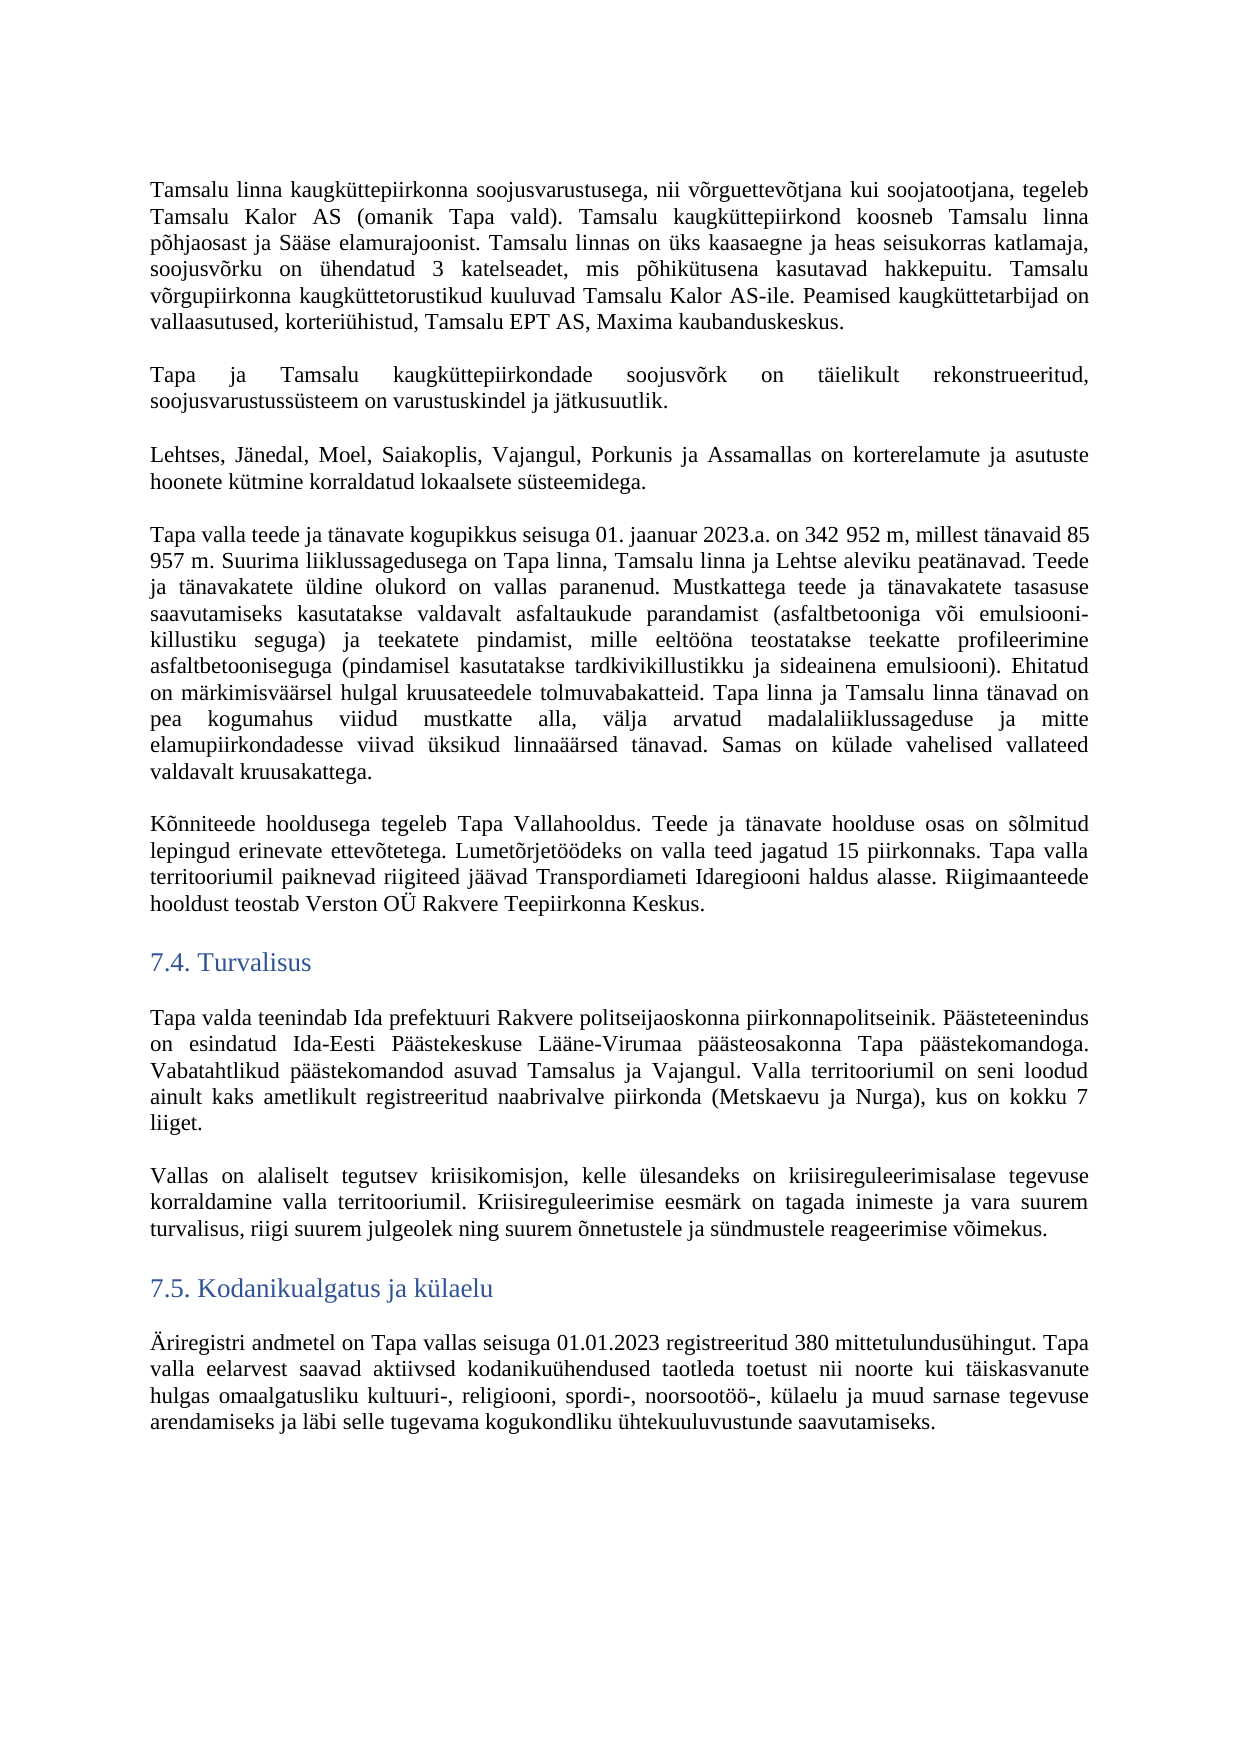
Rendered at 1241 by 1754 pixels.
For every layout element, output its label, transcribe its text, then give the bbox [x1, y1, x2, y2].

subtitle 7.4. Turvalisus [150, 946, 1090, 978]
text Tamsalu linna kaugküttepiirkonna soojusvarustusega, nii võrguettevõtjana kui soojatootjana, tegeleb Tamsalu Kalor AS (omanik Tapa vald). Tamsalu kaugküttepiirkond koosneb Tamsalu linna põhjaosast ja Sääse elamurajoonist. Tamsalu linnas on üks kaasaegne ja heas seisukorras katlamaja, soojusvõrku on ühendatud 3 katelseadet, mis põhikütusena kasutavad hakkepuitu. Tamsalu võrgupiirkonna kaugküttetorustikud kuuluvad Tamsalu Kalor AS-ile. Peamised kaugküttetarbijad on vallaasutused, korteriühistud, Tamsalu EPT AS, Maxima kaubanduskeskus. [150, 176, 1090, 334]
subtitle 7.5. Kodanikualgatus ja külaelu [150, 1272, 1090, 1303]
text Lehtses, Jänedal, Moel, Saiakoplis, Vajangul, Porkunis ja Assamallas on korterelamute ja asutuste hoonete kütmine korraldatud lokaalsete süsteemidega. [150, 442, 1090, 494]
text Tapa valla teede ja tänavate kogupikkus seisuga 01. jaanuar 2023.a. on 342 952 m, millest tänavaid 85 957 m. Suurima liiklussagedusega on Tapa linna, Tamsalu linna ja Lehtse aleviku peatänavad. Teede ja tänavakatete üldine olukord on vallas paranenud. Mustkattega teede ja tänavakatete tasasuse saavutamiseks kasutatakse valdavalt asfaltaukude parandamist (asfaltbetooniga või emulsiooni-killustiku seguga) ja teekatete pindamist, mille eeltööna teostatakse teekatte profileerimine asfaltbetooniseguga (pindamisel kasutatakse tardkivikillustikku ja sideainena emulsiooni). Ehitatud on märkimisväärsel hulgal kruusateedele tolmuvabakatteid. Tapa linna ja Tamsalu linna tänavad on pea kogumahus viidud mustkatte alla, välja arvatud madalaliiklussageduse ja mitte elamupiirkondadesse viivad üksikud linnaäärsed tänavad. Samas on külade vahelised vallateed valdavalt kruusakattega. [150, 521, 1090, 784]
text Tapa valda teenindab Ida prefektuuri Rakvere politseijaoskonna piirkonnapolitseinik. Päästeteenindus on esindatud Ida-Eesti Päästekeskuse Lääne-Virumaa päästeosakonna Tapa päästekomandoga. Vabatahtlikud päästekomandod asuvad Tamsalus ja Vajangul. Valla territooriumil on seni loodud ainult kaks ametlikult registreeritud naabrivalve piirkonda (Metskaevu ja Nurga), kus on kokku 7 liiget. [150, 1004, 1090, 1136]
text Vallas on alaliselt tegutsev kriisikomisjon, kelle ülesandeks on kriisireguleerimisalase tegevuse korraldamine valla territooriumil. Kriisireguleerimise eesmärk on tagada inimeste ja vara suurem turvalisus, riigi suurem julgeolek ning suurem õnnetustele ja sündmustele reageerimise võimekus. [150, 1162, 1090, 1241]
text Kõnniteede hooldusega tegeleb Tapa Vallahooldus. Teede ja tänavate hoolduse osas on sõlmitud lepingud erinevate ettevõtetega. Lumetõrjetöödeks on valla teed jagatud 15 piirkonnaks. Tapa valla territooriumil paiknevad riigiteed jäävad Transpordiameti Idaregiooni haldus alasse. Riigimaanteede hooldust teostab Verston OÜ Rakvere Teepiirkonna Keskus. [150, 811, 1090, 916]
text Äriregistri andmetel on Tapa vallas seisuga 01.01.2023 registreeritud 380 mittetulundusühingut. Tapa valla eelarvest saavad aktiivsed kodanikuühendused taotleda toetust nii noorte kui täiskasvanute hulgas omaalgatusliku kultuuri-, religiooni, spordi-, noorsootöö-, külaelu ja muud sarnase tegevuse arendamiseks ja läbi selle tugevama kogukondliku ühtekuuluvustunde saavutamiseks. [150, 1329, 1090, 1434]
text Tapa ja Tamsalu kaugküttepiirkondade soojusvõrk on täielikult rekonstrueeritud, soojusvarustussüsteem on varustuskindel ja jätkusuutlik. [150, 361, 1090, 413]
